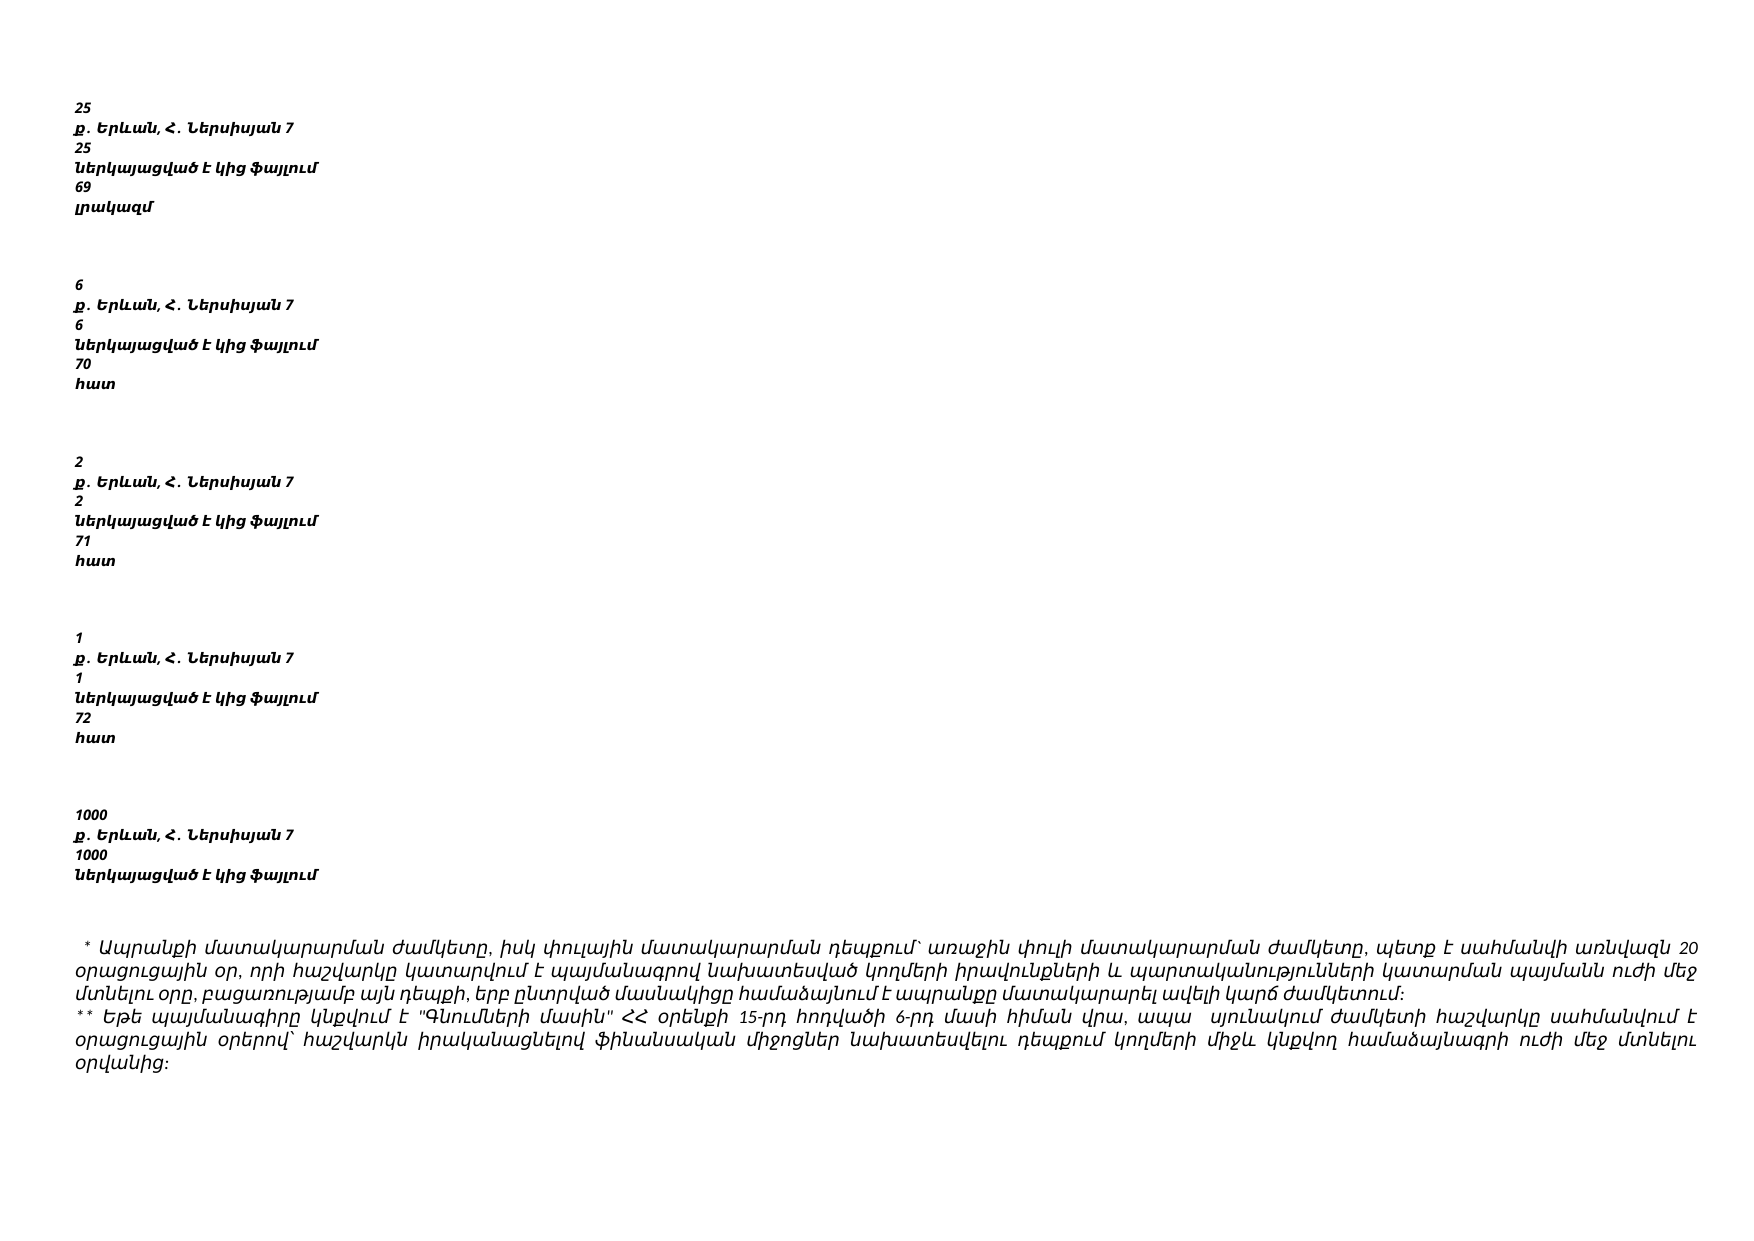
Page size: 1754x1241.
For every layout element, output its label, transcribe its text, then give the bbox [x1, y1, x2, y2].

text * Ապրանքի մատակարարման ժամկետը, իսկ փուլային մատակարարման դեպքում` առաջին փուլի մատակարարման ժամկետը, պետք է սահմանվի առնվազն 20 օրացուցային օր, որի հաշվարկը կատարվում է պայմանագրով նախատեսված կողմերի իրավունքների և պարտականությունների կատարման պայմանն ուժի մեջ մտնելու օրը, բացառությամբ այն դեպքի, երբ ընտրված մասնակիցը համաձայնում է ապրանքը մատակարարել ավելի կարճ ժամկետում: [75, 936, 1698, 1005]
text ** Եթե պայմանագիրը կնքվում է "Գնումների մասին" ՀՀ օրենքի 15-րդ հոդվածի 6-րդ մասի հիման վրա, ապա սյունակում ժամկետի հաշվարկը սահմանվում է օրացուցային օրերով՝ հաշվարկն իրականացնելով ֆինանսական միջոցներ նախատեսվելու դեպքում կողմերի միջև կնքվող համաձայնագրի ուժի մեջ մտնելու օրվանից: [75, 1005, 1698, 1074]
